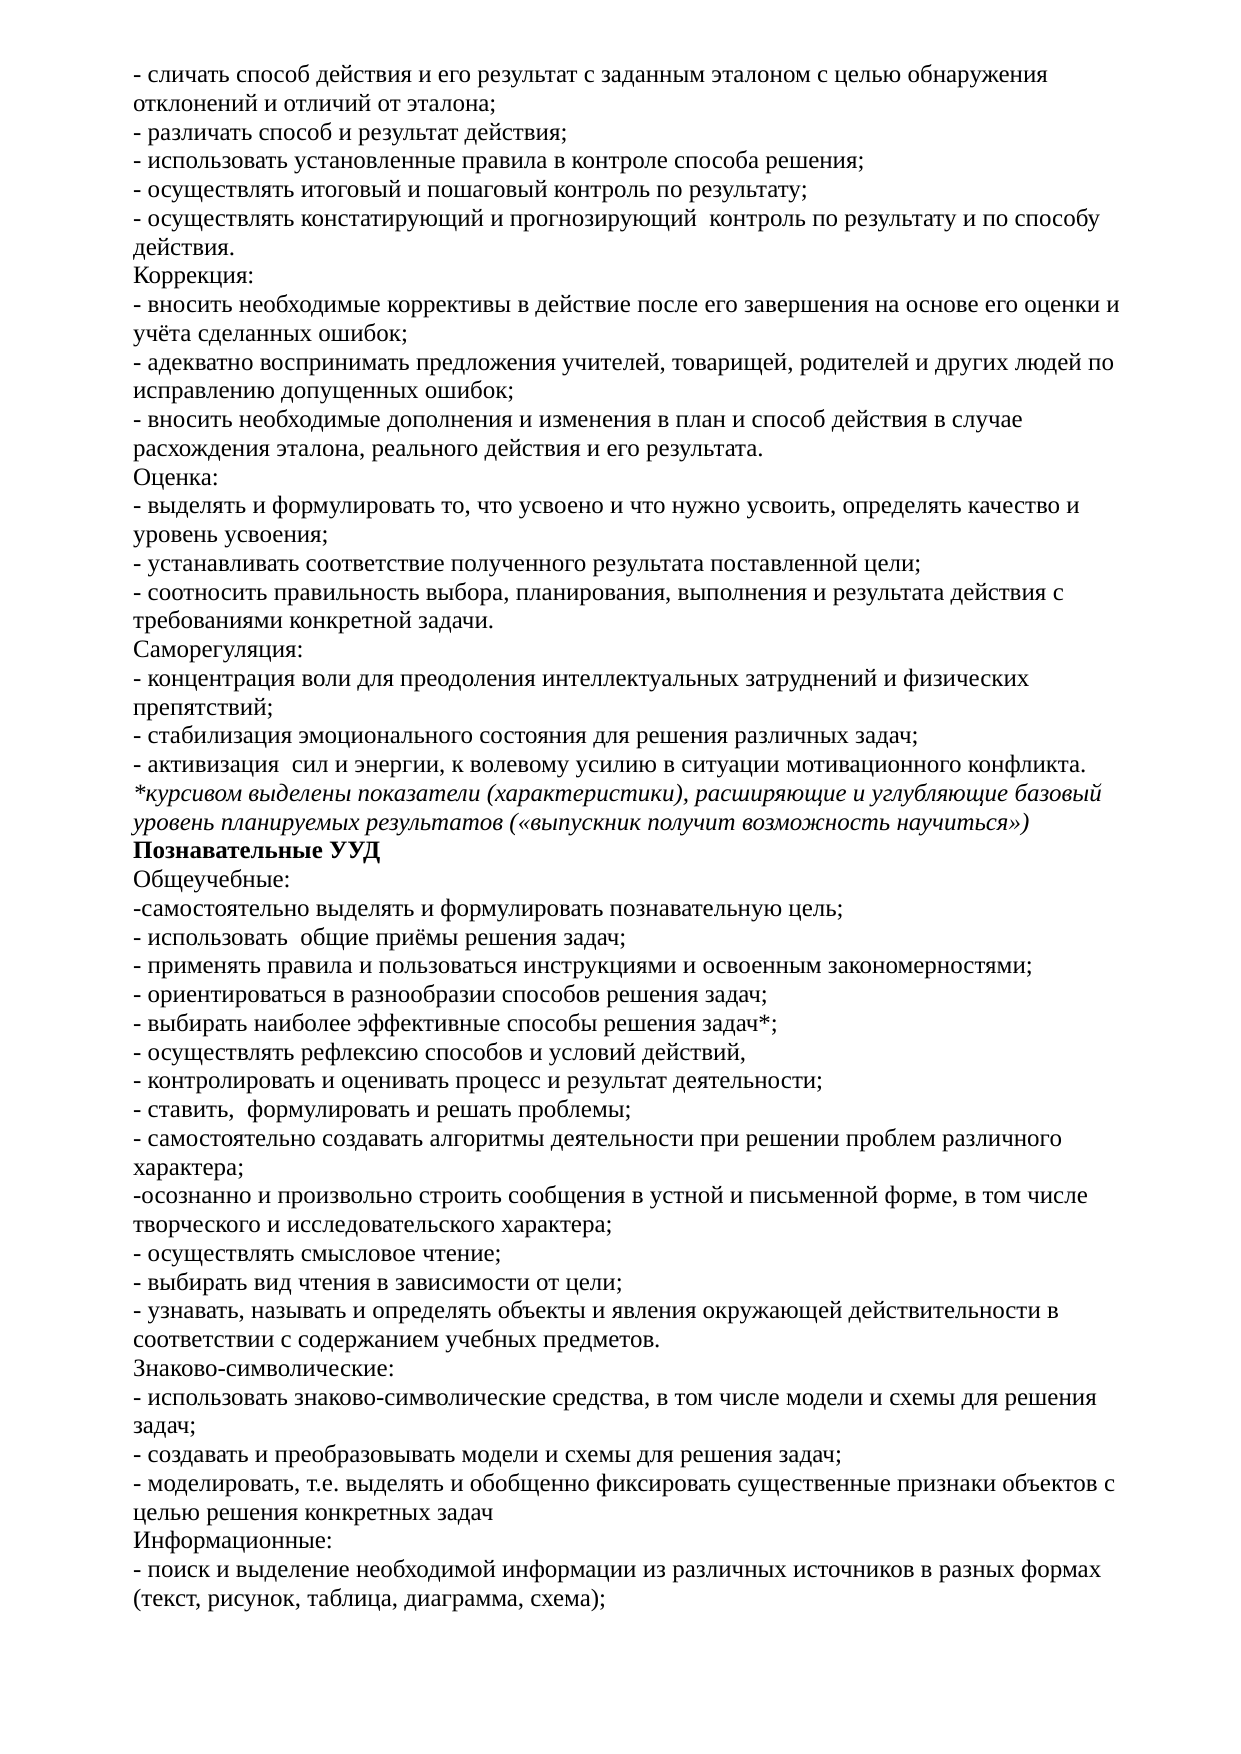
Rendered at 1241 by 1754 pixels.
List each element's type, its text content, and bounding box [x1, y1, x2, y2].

text - адекватно воспринимать предложения учителей, товарищей, родителей и других людей по исправлению допущенных ошибок; [133, 347, 1152, 404]
text - выбирать наиболее эффективные способы решения задач*; [133, 1008, 1152, 1037]
text - ориентироваться в разнообразии способов решения задач; [133, 979, 1152, 1008]
text - сличать способ действия и его результат с заданным эталоном с целью обнаружения отклонений и отличий от эталона; [133, 59, 1152, 117]
text Коррекция: [133, 260, 1152, 289]
text - применять правила и пользоваться инструкциями и освоенным закономерностями; [133, 950, 1152, 979]
text Познавательные УУД [133, 835, 1152, 864]
text - узнавать, называть и определять объекты и явления окружающей действительности в соответствии с содержанием учебных предметов. [133, 1295, 1152, 1353]
text - выбирать вид чтения в зависимости от цели; [133, 1267, 1152, 1295]
text - самостоятельно создавать алгоритмы деятельности при решении проблем различного характера; [133, 1123, 1152, 1180]
text - создавать и преобразовывать модели и схемы для решения задач; [133, 1439, 1152, 1468]
text - активизация сил и энергии, к волевому усилию в ситуации мотивационного конфликта. [133, 749, 1152, 778]
text - использовать общие приёмы решения задач; [133, 922, 1152, 950]
text - концентрация воли для преодоления интеллектуальных затруднений и физических препятствий; [133, 663, 1152, 720]
text *курсивом выделены показатели (характеристики), расширяющие и углубляющие базовый уровень планируемых результатов («выпускник получит возможность научиться») [133, 778, 1152, 835]
text - осуществлять итоговый и пошаговый контроль по результату; [133, 174, 1152, 203]
text Саморегуляция: [133, 634, 1152, 663]
text Информационные: [133, 1525, 1152, 1554]
text - ставить, формулировать и решать проблемы; [133, 1094, 1152, 1123]
text - моделировать, т.е. выделять и обобщенно фиксировать существенные признаки объектов с целью решения конкретных задач [133, 1468, 1152, 1525]
text Общеучебные: [133, 864, 1152, 893]
text - использовать установленные правила в контроле способа решения; [133, 145, 1152, 174]
text - вносить необходимые дополнения и изменения в план и способ действия в случае расхождения эталона, реального действия и его результата. [133, 404, 1152, 462]
text - соотносить правильность выбора, планирования, выполнения и результата действия с требованиями конкретной задачи. [133, 577, 1152, 634]
text - поиск и выделение необходимой информации из различных источников в разных формах (текст, рисунок, таблица, диаграмма, схема); [133, 1554, 1152, 1612]
text -осознанно и произвольно строить сообщения в устной и письменной форме, в том числе творческого и исследовательского характера; [133, 1180, 1152, 1238]
text - вносить необходимые коррективы в действие после его завершения на основе его оценки и учёта сделанных ошибок; [133, 289, 1152, 347]
text - использовать знаково-символические средства, в том числе модели и схемы для решения задач; [133, 1382, 1152, 1439]
text -самостоятельно выделять и формулировать познавательную цель; [133, 893, 1152, 922]
text - стабилизация эмоционального состояния для решения различных задач; [133, 720, 1152, 749]
text Оценка: [133, 462, 1152, 490]
text - осуществлять рефлексию способов и условий действий, [133, 1037, 1152, 1065]
text - устанавливать соответствие полученного результата поставленной цели; [133, 548, 1152, 577]
text Знаково-символические: [133, 1353, 1152, 1382]
text - осуществлять смысловое чтение; [133, 1238, 1152, 1267]
text - выделять и формулировать то, что усвоено и что нужно усвоить, определять качество и уровень усвоения; [133, 490, 1152, 548]
text - осуществлять констатирующий и прогнозирующий контроль по результату и по способу действия. [133, 203, 1152, 260]
text - различать способ и результат действия; [133, 117, 1152, 145]
text - контролировать и оценивать процесс и результат деятельности; [133, 1065, 1152, 1094]
